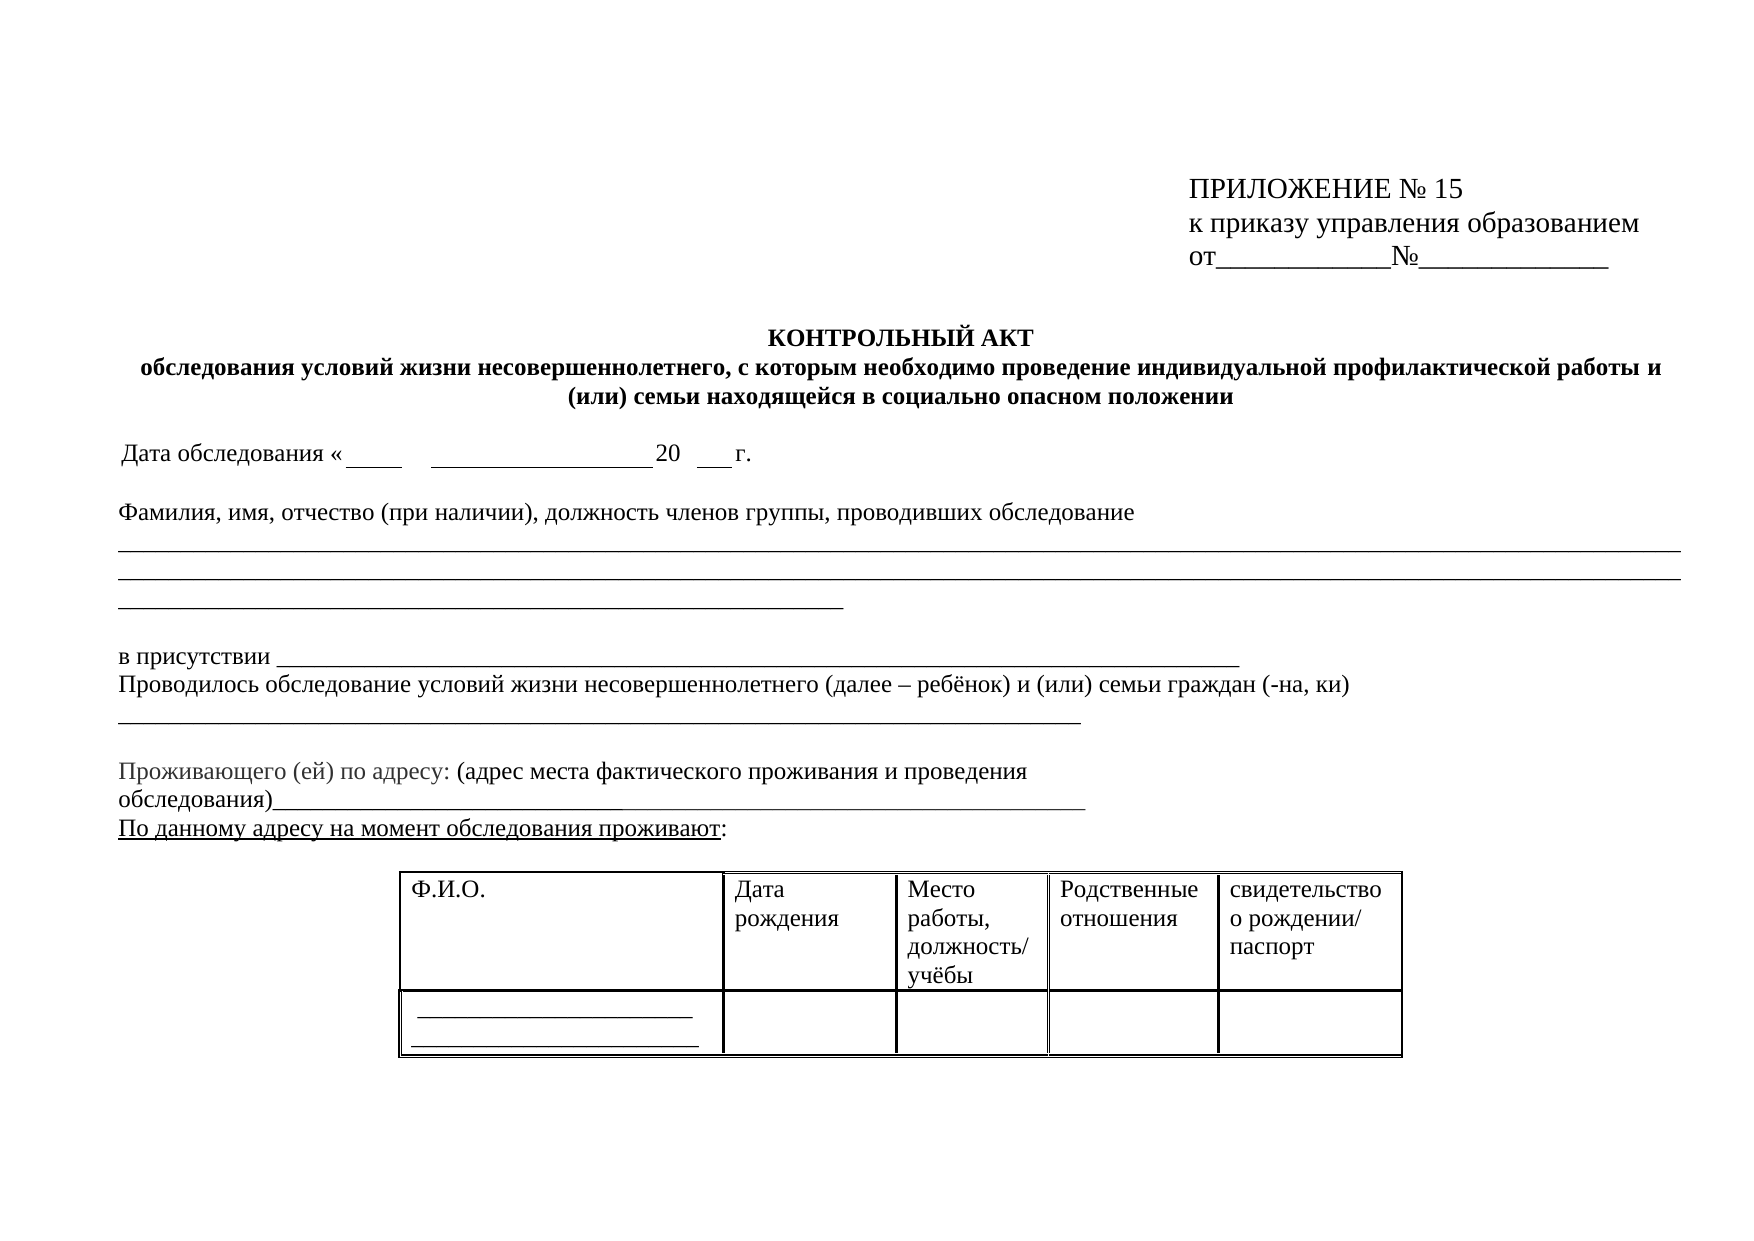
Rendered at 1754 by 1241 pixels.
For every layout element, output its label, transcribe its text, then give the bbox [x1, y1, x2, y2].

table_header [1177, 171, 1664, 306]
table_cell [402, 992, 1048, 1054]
text Проводилось обследование условий жизни несовершеннолетнего (далее – ребёнок) и (или) семьи граждан (-на, ки) _____________________________________________________________________________ [118, 669, 1683, 727]
text обследования условий жизни несовершеннолетнего, с которым необходимо проведение индивидуальной профилактической работы и (или) семьи находящейся в социально опасном положении [118, 352, 1683, 410]
text КОНТРОЛЬНЫЙ АКТ [118, 323, 1683, 352]
text Фамилия, имя, отчество (при наличии), должность членов группы, проводивших обследование ____________________________________________________________________________________________________________________________________________________________________________________________________________________________________________________________________________________________________________________ [118, 497, 1683, 612]
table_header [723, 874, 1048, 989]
text в присутствии _____________________________________________________________________________ [118, 641, 1683, 669]
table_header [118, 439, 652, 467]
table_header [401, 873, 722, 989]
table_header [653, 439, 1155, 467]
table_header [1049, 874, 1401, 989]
text Проживающего (ей) по адресу: (адрес места фактического проживания и проведения обследования)_________________________________________________________________ [118, 756, 1683, 813]
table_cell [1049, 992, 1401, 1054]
text По данному адресу на момент обследования проживают: [118, 813, 1683, 842]
